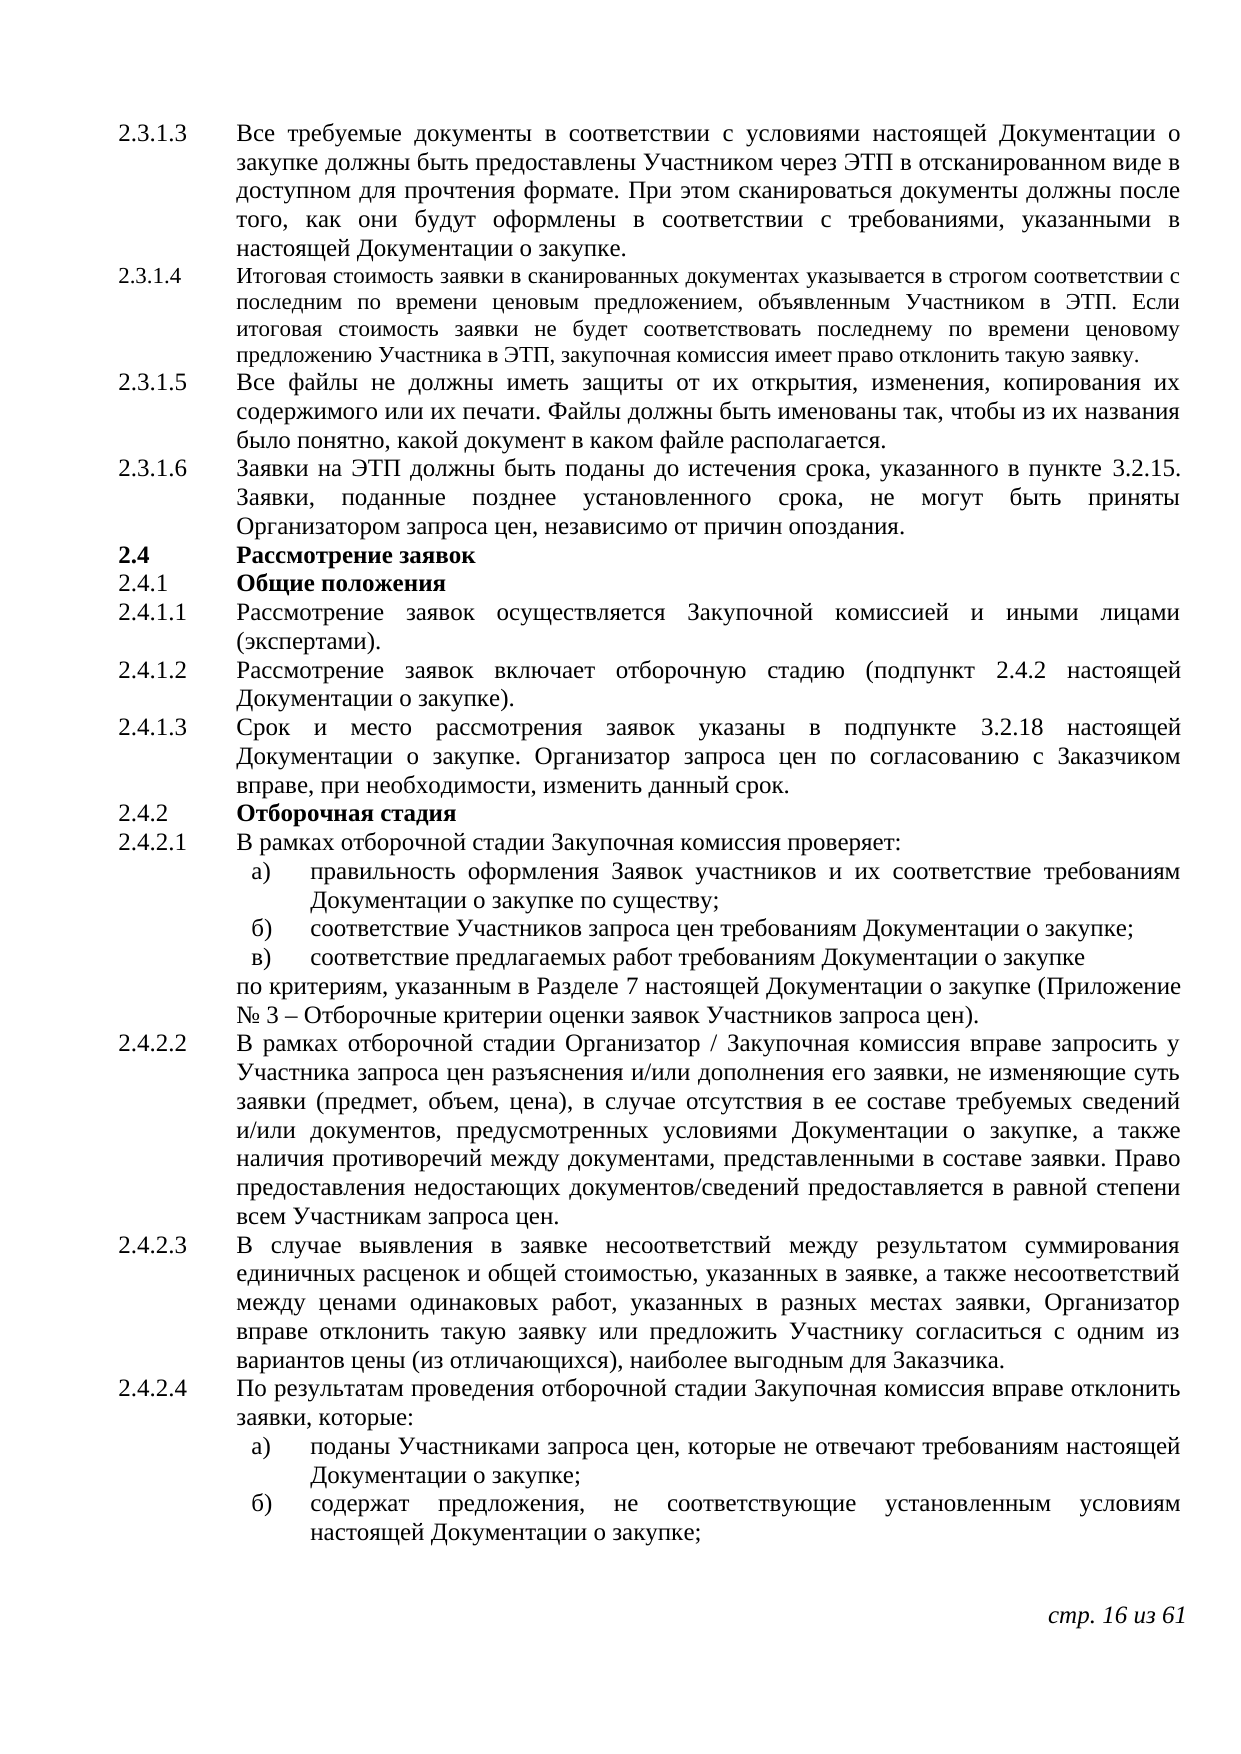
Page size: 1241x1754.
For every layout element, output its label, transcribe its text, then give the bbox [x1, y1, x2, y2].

list Отборочная стадия [118, 798, 1181, 827]
list Итоговая стоимость заявки в сканированных документах указывается в строгом соответствии с последним по времени ценовым предложением, объявленным Участником в ЭТП. Если итоговая стоимость заявки не будет соответствовать последнему по времени ценовому предложению Участника в ЭТП, закупочная комиссия имеет право отклонить такую заявку. [118, 262, 1181, 367]
list соответствие предлагаемых работ требованиям Документации о закупке [251, 942, 1181, 971]
list Все файлы не должны иметь защиты от их открытия, изменения, копирования их содержимого или их печати. Файлы должны быть именованы так, чтобы из их названия было понятно, какой документ в каком файле располагается. [118, 367, 1181, 453]
list В случае выявления в заявке несоответствий между результатом суммирования единичных расценок и общей стоимостью, указанных в заявке, а также несоответствий между ценами одинаковых работ, указанных в разных местах заявки, Организатор вправе отклонить такую заявку или предложить Участнику согласиться с одним из вариантов цены (из отличающихся), наиболее выгодным для Заказчика. [118, 1230, 1181, 1373]
list В рамках отборочной стадии Закупочная комиссия проверяет: [118, 827, 1181, 856]
list По результатам проведения отборочной стадии Закупочная комиссия вправе отклонить заявки, которые: [118, 1373, 1181, 1431]
list Общие положения [118, 568, 1181, 597]
list Рассмотрение заявок осуществляется Закупочной комиссией и иными лицами (экспертами). [118, 597, 1181, 655]
list В рамках отборочной стадии Организатор / Закупочная комиссия вправе запросить у Участника запроса цен разъяснения и/или дополнения его заявки, не изменяющие суть заявки (предмет, объем, цена), в случае отсутствия в ее составе требуемых сведений и/или документов, предусмотренных условиями Документации о закупке, а также наличия противоречий между документами, представленными в составе заявки. Право предоставления недостающих документов/сведений предоставляется в равной степени всем Участникам запроса цен. [118, 1028, 1181, 1230]
list поданы Участниками запроса цен, которые не отвечают требованиям настоящей Документации о закупке; [251, 1431, 1181, 1488]
subtitle Рассмотрение заявок [118, 540, 1181, 568]
list соответствие Участников запроса цен требованиям Документации о закупке; [251, 913, 1181, 942]
list Все требуемые документы в соответствии с условиями настоящей Документации о закупке должны быть предоставлены Участником через ЭТП в отсканированном виде в доступном для прочтения формате. При этом сканироваться документы должны после того, как они будут оформлены в соответствии с требованиями, указанными в настоящей Документации о закупке. [118, 118, 1181, 262]
list Рассмотрение заявок включает отборочную стадию (подпункт 2.4.2 настоящей Документации о закупке). [118, 655, 1181, 712]
list правильность оформления Заявок участников и их соответствие требованиям Документации о закупке по существу; [251, 856, 1181, 913]
list по критериям, указанным в Разделе 7 настоящей Документации о закупке (Приложение № 3 – Отборочные критерии оценки заявок Участников запроса цен). [236, 971, 1181, 1028]
list Срок и место рассмотрения заявок указаны в подпункте 3.2.18 настоящей Документации о закупке. Организатор запроса цен по согласованию с Заказчиком вправе, при необходимости, изменить данный срок. [118, 712, 1181, 798]
list содержат предложения, не соответствующие установленным условиям настоящей Документации о закупке; [251, 1488, 1181, 1546]
list Заявки на ЭТП должны быть поданы до истечения срока, указанного в пункте 3.2.15. Заявки, поданные позднее установленного срока, не могут быть приняты Организатором запроса цен, независимо от причин опоздания. [118, 453, 1181, 540]
